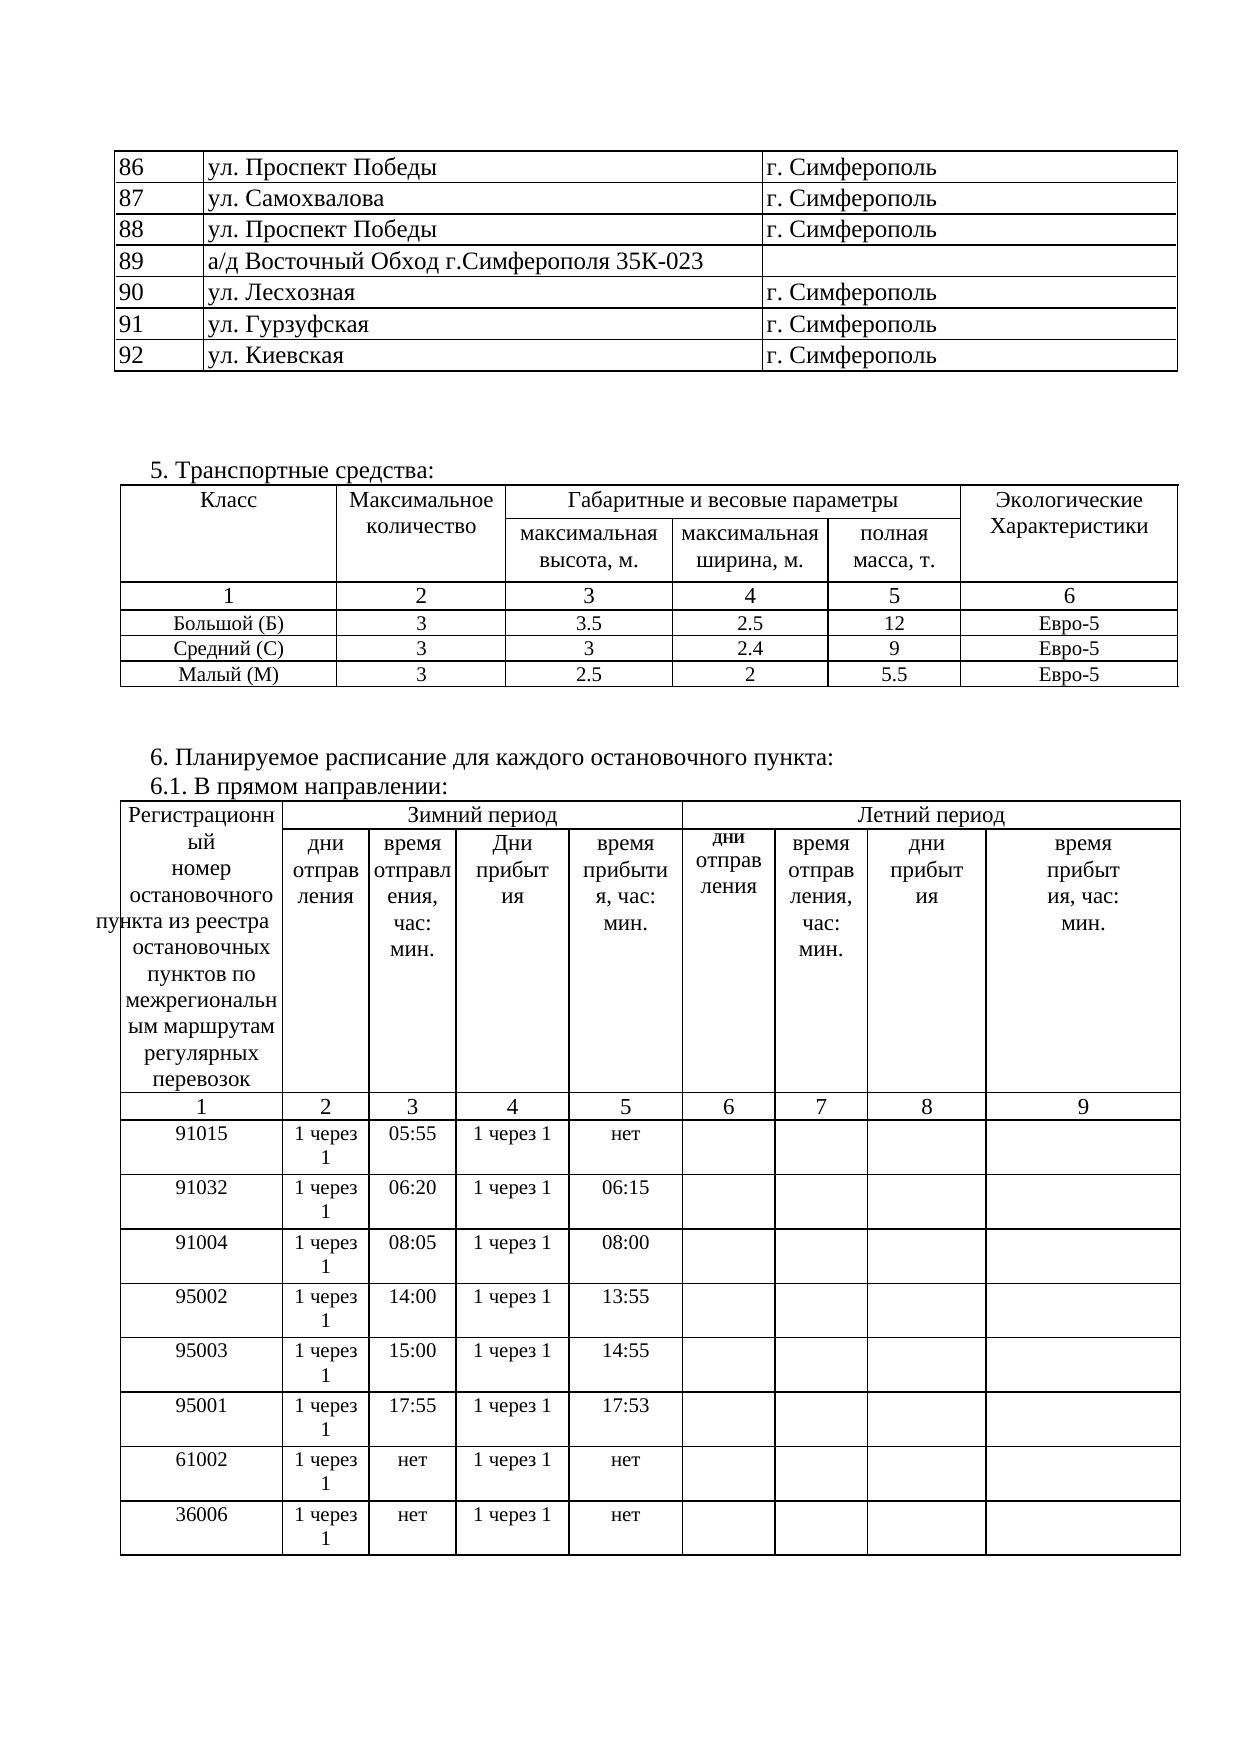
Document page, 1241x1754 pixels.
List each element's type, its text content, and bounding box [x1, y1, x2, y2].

table_cell [776, 1338, 867, 1391]
table_cell г. Симферополь [763, 339, 1177, 370]
table_cell 2 [337, 583, 505, 609]
table_cell 91004 [121, 1230, 282, 1282]
table_cell 1 через 1 [283, 1175, 368, 1228]
table_cell 89 [115, 245, 203, 276]
table_cell 92 [115, 340, 203, 370]
table_cell 1 через 1 [283, 1121, 368, 1174]
table_cell 08:00 [570, 1230, 682, 1282]
table_cell 15:00 [370, 1338, 455, 1391]
table_cell 12 [829, 611, 960, 634]
table_cell 2 [673, 662, 827, 686]
table_cell 91 [115, 308, 203, 339]
table_cell ДНИ отправ ления [683, 830, 774, 1091]
table_cell г. Симферополь [763, 276, 1177, 307]
table_cell 7 [776, 1093, 867, 1119]
table_cell 2 [283, 1093, 368, 1119]
table_cell 1 через 1 [457, 1284, 568, 1337]
table_cell 14:00 [370, 1284, 455, 1337]
table_cell 88 [115, 214, 203, 244]
table_header Класс [121, 486, 336, 581]
table_cell 1 через 1 [457, 1230, 568, 1282]
table_cell 3 [337, 662, 505, 686]
table_header Зимний период [283, 802, 682, 828]
table_cell 2.5 [506, 662, 672, 686]
table_cell ул. Самохвалова [204, 183, 762, 213]
table_cell [776, 1284, 867, 1337]
table_cell [987, 1338, 1180, 1391]
table_cell г. Симферополь [763, 181, 1177, 213]
table_cell 87 [115, 183, 203, 213]
table_cell 14:55 [570, 1338, 682, 1391]
table_cell г. Симферополь [763, 152, 1177, 181]
table_cell ул. Гурзуфская [204, 309, 762, 339]
table_cell [683, 1121, 774, 1174]
table_cell [683, 1230, 774, 1282]
table_cell 3 [506, 636, 672, 660]
table_cell 1 через 1 [457, 1447, 568, 1500]
table_cell [868, 1447, 985, 1500]
table_cell максимальная высота, м. [506, 519, 672, 581]
table_cell нет [570, 1447, 682, 1500]
table_cell дни прибыт ия [868, 830, 985, 1091]
table_cell [868, 1502, 985, 1554]
table_cell 4 [673, 583, 827, 609]
table_cell Евро-5 [961, 636, 1177, 660]
table_cell 1 через 1 [283, 1447, 368, 1500]
table_cell полная масса, т. [829, 519, 960, 581]
table_cell 2.5 [673, 611, 827, 634]
table_cell Малый (М) [121, 662, 336, 686]
table_cell г. Симферополь [763, 307, 1177, 339]
table_cell нет [370, 1502, 455, 1554]
text 6. Планируемое расписание для каждого остановочного пункта: [150, 742, 1090, 771]
text 5. Транспортные средства: [150, 456, 1090, 484]
table_cell нет [370, 1447, 455, 1500]
table_cell ул. Лесхозная [204, 277, 762, 307]
table_cell [868, 1121, 985, 1174]
table_cell [683, 1393, 774, 1446]
table_cell 1 через 1 [457, 1338, 568, 1391]
table_cell 1 [121, 583, 336, 609]
table_cell 3 [337, 611, 505, 634]
table_cell [987, 1121, 1180, 1174]
table_cell 06:15 [570, 1175, 682, 1228]
table_cell 6 [683, 1093, 774, 1119]
table_cell 17:55 [370, 1393, 455, 1446]
table_cell Дни прибыт ия [457, 830, 568, 1091]
table_cell 05:55 [370, 1121, 455, 1174]
table_cell 9 [829, 636, 960, 660]
table_header Летний период [683, 802, 1180, 828]
table_cell 1 через 1 [283, 1284, 368, 1337]
table_cell 9 [987, 1093, 1180, 1119]
table_cell [776, 1393, 867, 1446]
table_cell нет [570, 1121, 682, 1174]
table_cell ул. Киевская [204, 340, 762, 370]
table_cell 17:53 [570, 1393, 682, 1446]
table_cell [987, 1502, 1180, 1554]
table_cell время отправ ления, час: мин. [776, 830, 867, 1091]
table_cell 1 через 1 [457, 1175, 568, 1228]
table_cell [868, 1338, 985, 1391]
table_cell [683, 1284, 774, 1337]
table_cell [987, 1284, 1180, 1337]
table_cell 06:20 [370, 1175, 455, 1228]
table_cell 1 через 1 [457, 1393, 568, 1446]
table_header Габаритные и весовые параметры [506, 486, 960, 518]
table_cell 61002 [121, 1447, 282, 1500]
table_cell [683, 1175, 774, 1228]
table_cell [683, 1447, 774, 1500]
table_cell [763, 244, 1177, 276]
table_cell [776, 1121, 867, 1174]
table_cell [987, 1175, 1180, 1228]
table_cell Евро-5 [961, 662, 1177, 686]
table_header Экологические Характеристики [961, 486, 1177, 581]
table_cell 3.5 [506, 611, 672, 634]
table_cell время отправл ения, час: мин. [370, 830, 455, 1091]
table_header Максимальное количество [337, 486, 505, 581]
table_cell 95003 [121, 1338, 282, 1391]
table_cell время прибыт ия, час: мин. [987, 830, 1180, 1091]
table_cell 2.4 [673, 636, 827, 660]
table_cell [776, 1230, 867, 1282]
table_header Регистрационный номер остановочного пункта из реестра остановочных пунктов по межрегиональным маршрутам регулярных перевозок [121, 802, 282, 1091]
table_cell дни отправ ления [283, 830, 368, 1091]
table_cell [776, 1447, 867, 1500]
table_cell Евро-5 [961, 611, 1177, 634]
table_cell 1 через 1 [457, 1502, 568, 1554]
table_cell 1 через 1 [283, 1502, 368, 1554]
table_cell максимальная ширина, м. [673, 519, 827, 581]
table_cell 5 [570, 1093, 682, 1119]
table_cell 91015 [121, 1121, 282, 1174]
table_cell [776, 1175, 867, 1228]
table_cell 95002 [121, 1284, 282, 1337]
table_cell 6 [961, 583, 1177, 609]
table_cell 13:55 [570, 1284, 682, 1337]
table_cell 4 [457, 1093, 568, 1119]
table_cell 95001 [121, 1393, 282, 1446]
table_cell 8 [868, 1093, 985, 1119]
table_cell [868, 1175, 985, 1228]
table_cell [987, 1230, 1180, 1282]
table_cell 3 [506, 583, 672, 609]
table_cell 86 [115, 152, 203, 181]
table_cell [683, 1338, 774, 1391]
text 6.1. В прямом направлении: [150, 771, 1090, 800]
table_cell 1 через 1 [283, 1338, 368, 1391]
table_cell 1 через 1 [283, 1393, 368, 1446]
table_cell нет [570, 1502, 682, 1554]
table_cell [868, 1393, 985, 1446]
table_cell [868, 1230, 985, 1282]
table_cell 90 [115, 277, 203, 307]
table_cell ул. Проспект Победы [204, 215, 762, 244]
table_cell а/д Восточный Обход г.Симферополя 35К-023 [204, 246, 762, 276]
table_cell [868, 1284, 985, 1337]
table_cell 5.5 [829, 662, 960, 686]
table_cell [987, 1393, 1180, 1446]
table_cell 5 [829, 583, 960, 609]
table_cell [987, 1447, 1180, 1500]
table_cell 1 [121, 1093, 282, 1119]
table_cell Большой (Б) [121, 611, 336, 634]
table_cell время прибыти я, час: мин. [570, 830, 682, 1091]
table_cell [776, 1502, 867, 1554]
table_cell 3 [370, 1093, 455, 1119]
table_cell г. Симферополь [763, 213, 1177, 244]
table_cell 91032 [121, 1175, 282, 1228]
table_cell 08:05 [370, 1230, 455, 1282]
table_cell ул. Проспект Победы [204, 152, 762, 181]
table_cell Средний (С) [121, 636, 336, 660]
table_cell 1 через 1 [283, 1230, 368, 1282]
table_cell 1 через 1 [457, 1121, 568, 1174]
table_cell [683, 1502, 774, 1554]
table_cell 3 [337, 636, 505, 660]
table_cell 36006 [121, 1502, 282, 1554]
